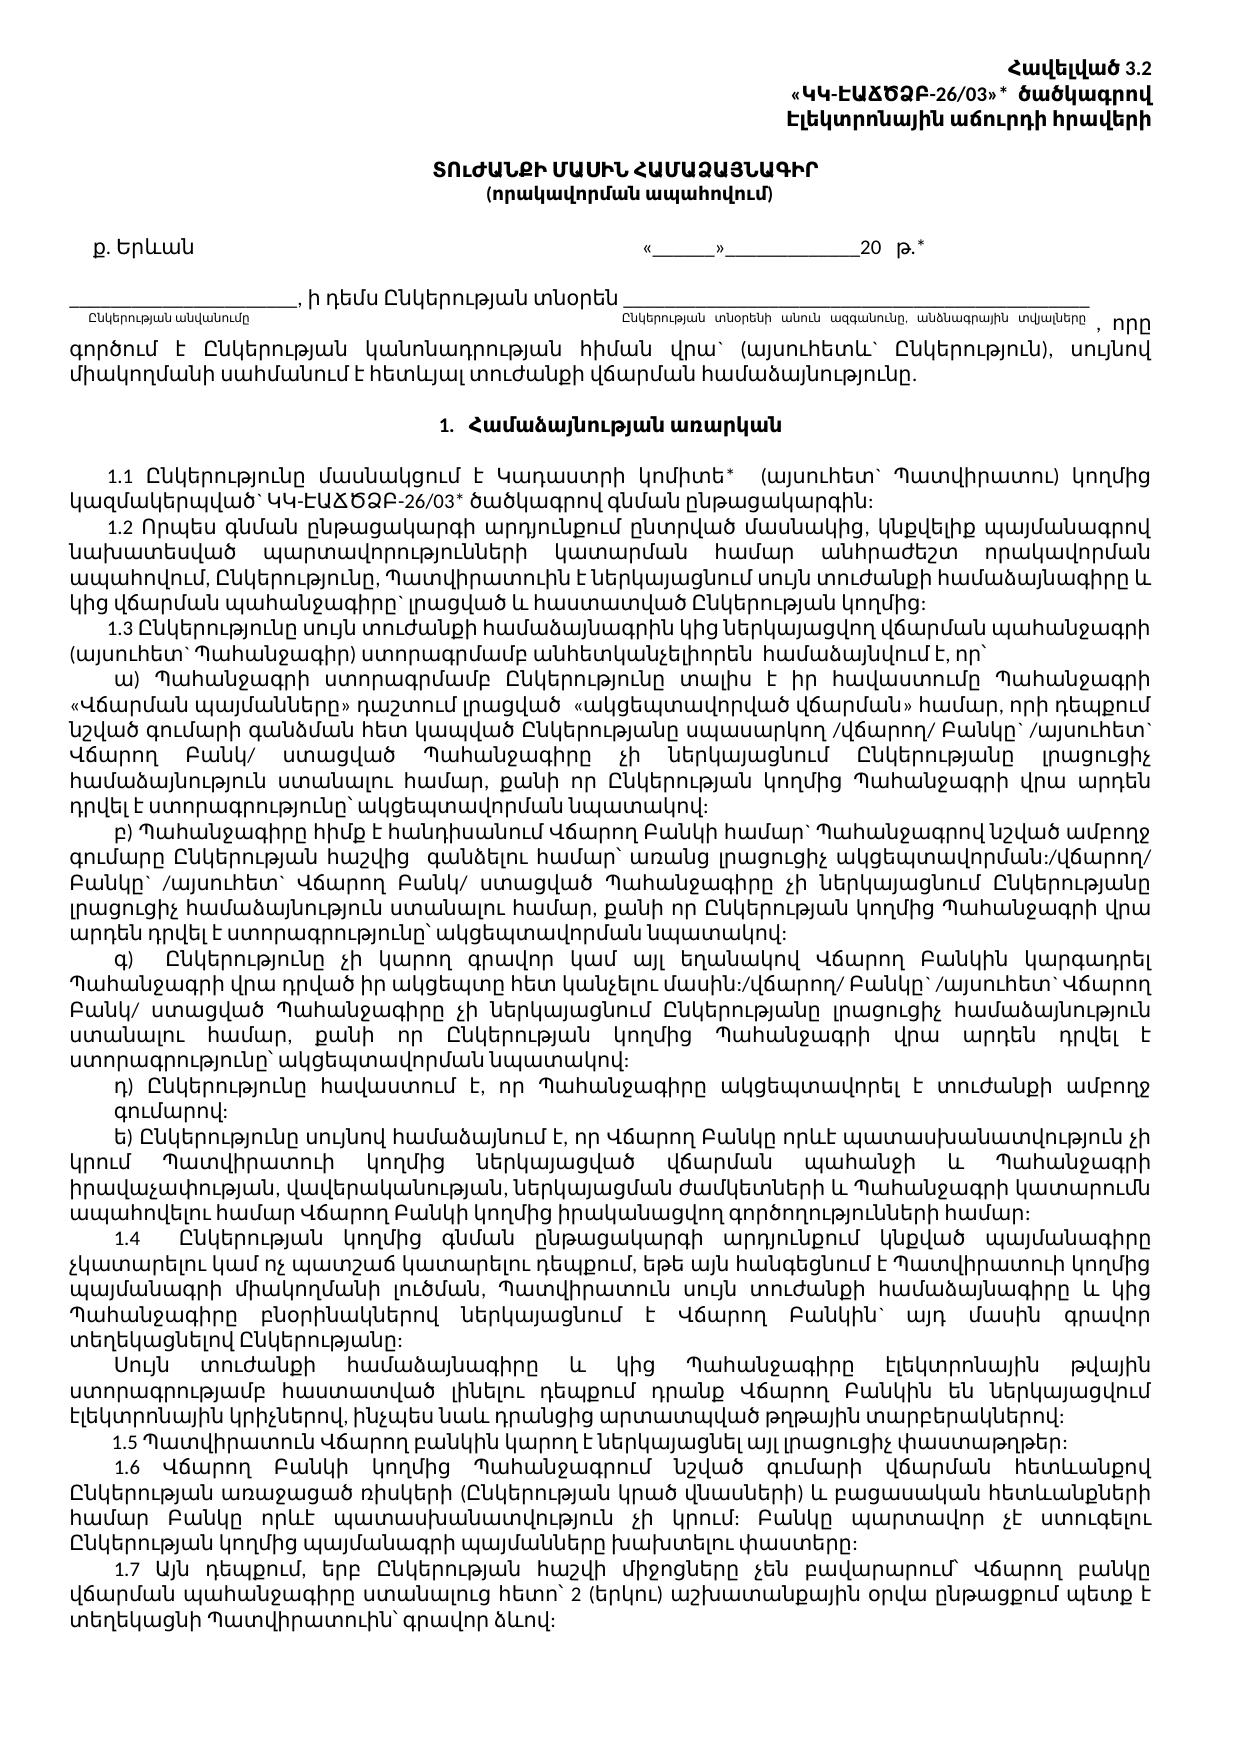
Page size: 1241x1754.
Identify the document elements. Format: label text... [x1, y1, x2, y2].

text Ընկերության անվանումը Ընկերության տնօրենի անուն ազգանունը, անձնագրային տվյալները , որը գործում է Ընկերության կանոնադրության հիման վրա` (այսուհետև` Ընկերություն), սույնով միակողմանի սահմանում է հետևյալ տուժանքի վճարման համաձայնությունը. [69, 311, 1152, 387]
text ՏՈւԺԱՆՔԻ ՄԱՍԻՆ ՀԱՄԱՁԱՅՆԱԳԻՐ [69, 157, 1152, 183]
text 1.1 Ընկերությունը մասնակցում է Կադաստրի կոմիտե* (այսուհետ` Պատվիրատու) կողմից կազմակերպված` ԿԿ-ԷԱՃԾՁԲ-26/03* ծածկագրով գնման ընթացակարգին: [69, 463, 1152, 514]
text Սույն տուժանքի համաձայնագիրը և կից Պահանջագիրը էլեկտրոնային թվային ստորագրությամբ հաստատված լինելու դեպքում դրանք Վճարող Բանկին են ներկայացվում էլեկտրոնային կրիչներով, ինչպես նաև դրանցից արտատպված թղթային տարբերակներով: [69, 1353, 1152, 1429]
text ______________________, ի դեմս Ընկերության տնօրեն _____________________________________________ [69, 285, 1152, 311]
text ա) Պահանջագրի ստորագրմամբ Ընկերությունը տալիս է իր հավաստումը Պահանջագրի «Վճարման պայմանները» դաշտում լրացված «ակցեպտավորված վճարման» համար, որի դեպքում նշված գումարի գանձման հետ կապված Ընկերությանը սպասարկող /վճարող/ Բանկը` /այսուհետ` Վճարող Բանկ/ ստացված Պահանջագիրը չի ներկայացնում Ընկերությանը լրացուցիչ համաձայնություն ստանալու համար, քանի որ Ընկերության կողմից Պահանջագրի վրա արդեն դրվել է ստորագրությունը՝ ակցեպտավորման նպատակով: [69, 666, 1152, 819]
text Էլեկտրոնային աճուրդի հրավերի [69, 106, 1152, 132]
text Հավելված 3.2 [69, 56, 1152, 81]
text 1.4 Ընկերության կողմից գնման ընթացակարգի արդյունքում կնքված պայմանագիրը չկատարելու կամ ոչ պատշաճ կատարելու դեպքում, եթե այն հանգեցնում է Պատվիրատուի կողմից պայմանագրի միակողմանի լուծման, Պատվիրատուն սույն տուժանքի համաձայնագիրը և կից Պահանջագիրը բնօրինակներով ներկայացնում է Վճարող Բանկին` այդ մասին գրավոր տեղեկացնելով Ընկերությանը: [69, 1226, 1152, 1353]
text 1.5 Պատվիրատուն Վճարող բանկին կարող է ներկայացնել այլ լրացուցիչ փաստաթղթեր: [69, 1429, 1152, 1454]
text դ) Ընկերությունը հավաստում է, որ Պահանջագիրը ակցեպտավորել է տուժանքի ամբողջ գումարով: [113, 1073, 1152, 1124]
text 1.3 Ընկերությունը սույն տուժանքի համաձայնագրին կից ներկայացվող վճարման պահանջագրի (այսուհետ` Պահանջագիր) ստորագրմամբ անհետկանչելիորեն համաձայնվում է, որ՝ [69, 616, 1152, 666]
text ե) Ընկերությունը սույնով համաձայնում է, որ Վճարող Բանկը որևէ պատասխանատվություն չի կրում Պատվիրատուի կողմից ներկայացված վճարման պահանջի և Պահանջագրի իրավաչափության, վավերականության, ներկայացման ժամկետների և Պահանջագրի կատարումն ապահովելու համար Վճարող Բանկի կողմից իրականացվող գործողությունների համար: [69, 1124, 1152, 1226]
text ք. Երևան «______»_____________20 թ.* [69, 234, 1152, 260]
text գ) Ընկերությունը չի կարող գրավոր կամ այլ եղանակով Վճարող Բանկին կարգադրել Պահանջագրի վրա դրված իր ակցեպտը հետ կանչելու մասին:/վճարող/ Բանկը` /այսուհետ` Վճարող Բանկ/ ստացված Պահանջագիրը չի ներկայացնում Ընկերությանը լրացուցիչ համաձայնություն ստանալու համար, քանի որ Ընկերության կողմից Պահանջագրի վրա արդեն դրվել է ստորագրությունը՝ ակցեպտավորման նպատակով: [69, 946, 1152, 1073]
text 1.6 Վճարող Բանկի կողմից Պահանջագրում նշված գումարի վճարման հետևանքով Ընկերության առաջացած ռիսկերի (Ընկերության կրած վնասների) և բացասական հետևանքների համար Բանկը որևէ պատասխանատվություն չի կրում: Բանկը պարտավոր չէ ստուգելու Ընկերության կողմից պայմանագրի պայմանները խախտելու փաստերը: [69, 1454, 1152, 1556]
text (որակավորման ապահովում) [69, 183, 1152, 206]
text 1. Համաձայնության առարկան [69, 412, 1152, 438]
text բ) Պահանջագիրը հիմք է հանդիսանում Վճարող Բանկի համար` Պահանջագրով նշված ամբողջ գումարը Ընկերության հաշվից գանձելու համար՝ առանց լրացուցիչ ակցեպտավորման:/վճարող/ Բանկը` /այսուհետ` Վճարող Բանկ/ ստացված Պահանջագիրը չի ներկայացնում Ընկերությանը լրացուցիչ համաձայնություն ստանալու համար, քանի որ Ընկերության կողմից Պահանջագրի վրա արդեն դրվել է ստորագրությունը՝ ակցեպտավորման նպատակով: [69, 819, 1152, 946]
text 1.7 Այն դեպքում, երբ Ընկերության հաշվի միջոցները չեն բավարարում՝ Վճարող բանկը վճարման պահանջագիրը ստանալուց հետո՝ 2 (երկու) աշխատանքային օրվա ընթացքում պետք է տեղեկացնի Պատվիրատուին՝ գրավոր ձևով: [69, 1556, 1152, 1632]
text «ԿԿ-ԷԱՃԾՁԲ-26/03»* ծածկագրով [69, 81, 1152, 106]
text 1.2 Որպես գնման ընթացակարգի արդյունքում ընտրված մասնակից, կնքվելիք պայմանագրով նախատեսված պարտավորությունների կատարման համար անհրաժեշտ որակավորման ապահովում, Ընկերությունը, Պատվիրատուին է ներկայացնում սույն տուժանքի համաձայնագիրը և կից վճարման պահանջագիրը` լրացված և հաստատված Ընկերության կողմից: [69, 514, 1152, 616]
